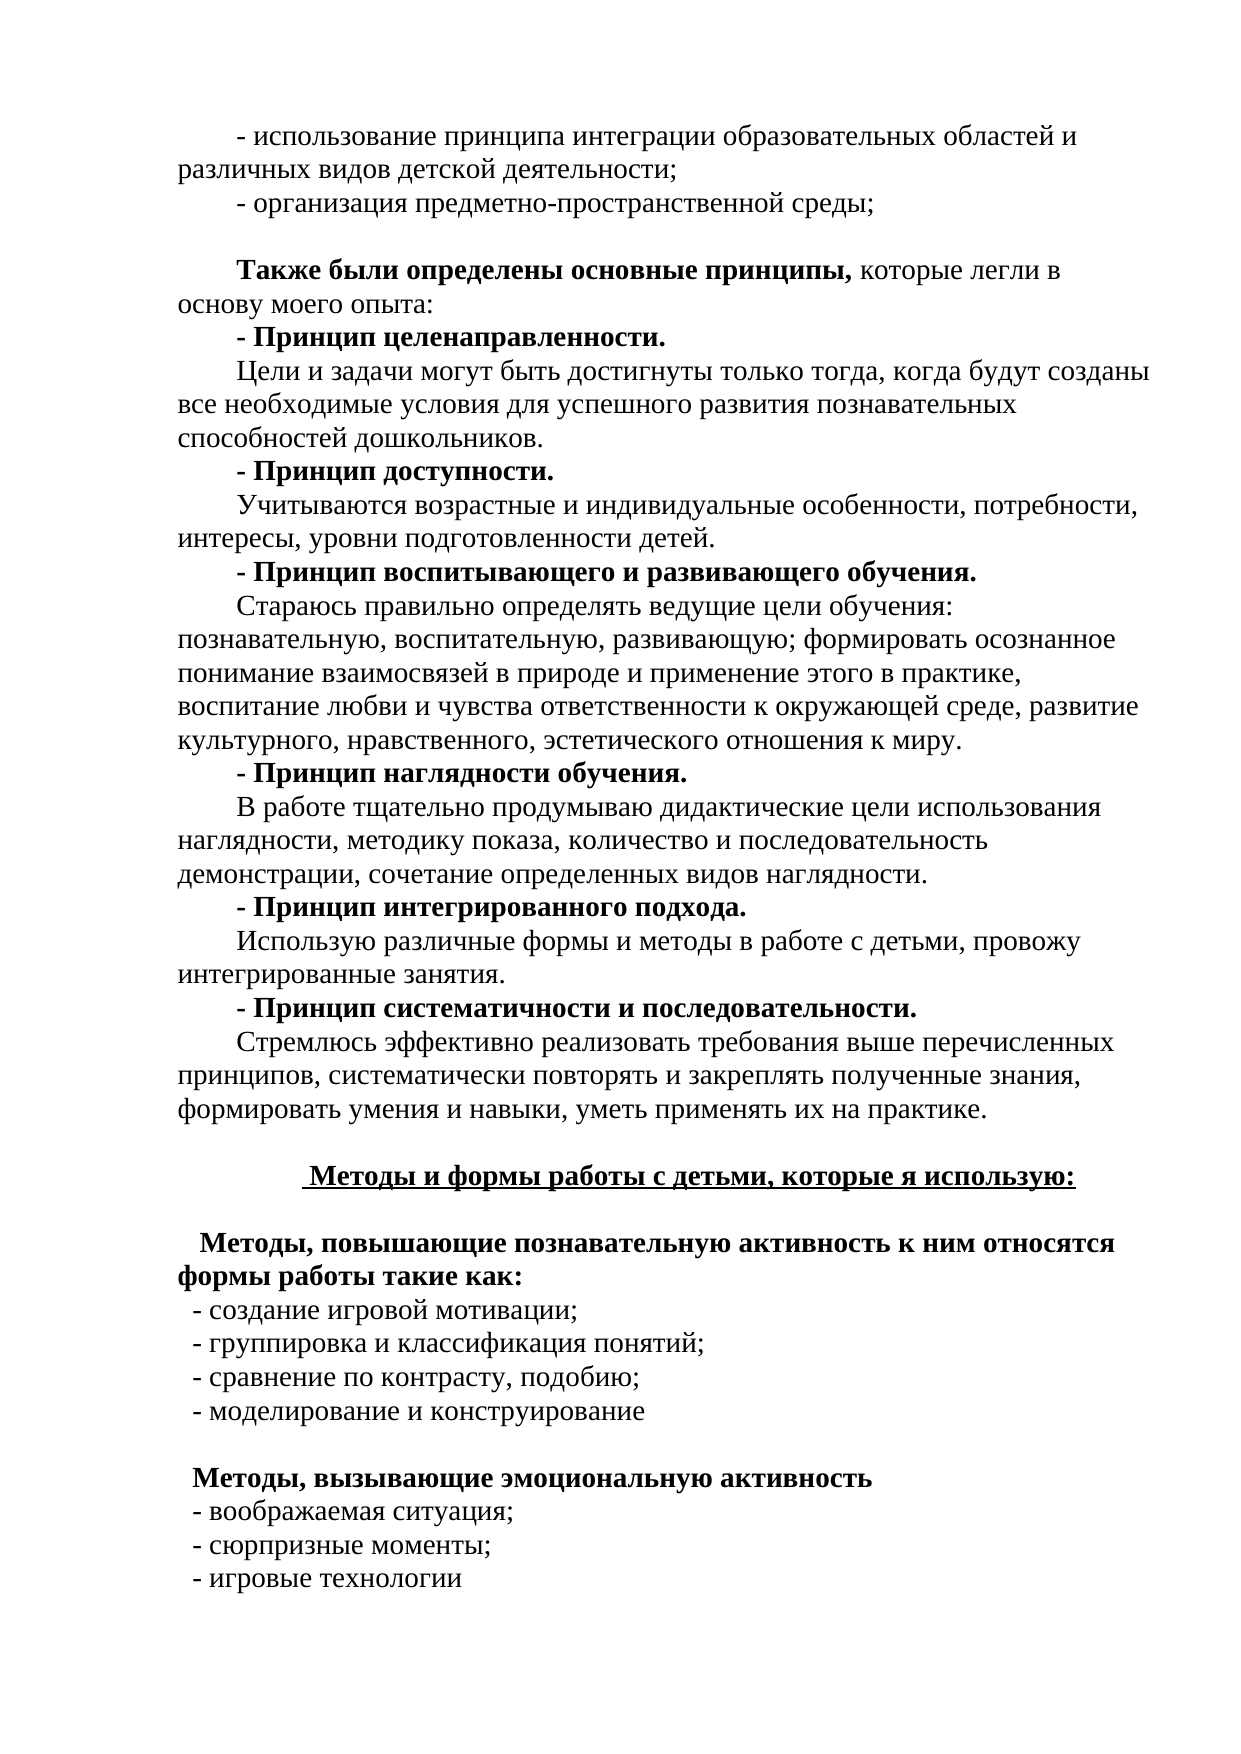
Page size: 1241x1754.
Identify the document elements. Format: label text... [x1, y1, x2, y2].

text В работе тщательно продумываю дидактические цели использования наглядности, методику показа, количество и последовательность демонстрации, сочетание определенных видов наглядности. [177, 789, 1152, 889]
text - Принцип наглядности обучения. [177, 755, 1152, 789]
text Учитываются возрастные и индивидуальные особенности, потребности, интересы, уровни подготовленности детей. [177, 487, 1152, 554]
text - Принцип воспитывающего и развивающего обучения. [177, 554, 1152, 588]
text Методы, вызывающие эмоциональную активность [177, 1460, 1152, 1493]
text - сюрпризные моменты; [177, 1527, 1152, 1560]
text - Принцип интегрированного подхода. [177, 889, 1152, 923]
text - Принцип доступности. [177, 453, 1152, 487]
text - создание игровой мотивации; [177, 1292, 1152, 1326]
text Цели и задачи могут быть достигнуты только тогда, когда будут созданы все необходимые условия для успешного развития познавательных способностей дошкольников. [177, 353, 1152, 453]
text - сравнение по контрасту, подобию; [177, 1359, 1152, 1393]
text - использование принципа интеграции образовательных областей и различных видов детской деятельности; [177, 118, 1152, 185]
text Методы и формы работы с детьми, которые я использую: [177, 1158, 1152, 1191]
text - группировка и классификация понятий; [177, 1326, 1152, 1359]
text - воображаемая ситуация; [177, 1493, 1152, 1527]
text - Принцип систематичности и последовательности. [177, 990, 1152, 1024]
text - моделирование и конструирование [177, 1393, 1152, 1426]
text - Принцип целенаправленности. [177, 319, 1152, 353]
text - игровые технологии [177, 1560, 1152, 1594]
text Стремлюсь эффективно реализовать требования выше перечисленных принципов, систематически повторять и закреплять полученные знания, формировать умения и навыки, уметь применять их на практике. [177, 1024, 1152, 1124]
text Использую различные формы и методы в работе с детьми, провожу интегрированные занятия. [177, 923, 1152, 990]
text Также были определены основные принципы, которые легли в основу моего опыта: [177, 252, 1152, 319]
text - организация предметно-пространственной среды; [177, 185, 1152, 219]
text Методы, повышающие познавательную активность к ним относятся формы работы такие как: [177, 1225, 1152, 1292]
text Стараюсь правильно определять ведущие цели обучения: познавательную, воспитательную, развивающую; формировать осознанное понимание взаимосвязей в природе и применение этого в практике, воспитание любви и чувства ответственности к окружающей среде, развитие культурного, нравственного, эстетического отношения к миру. [177, 588, 1152, 755]
